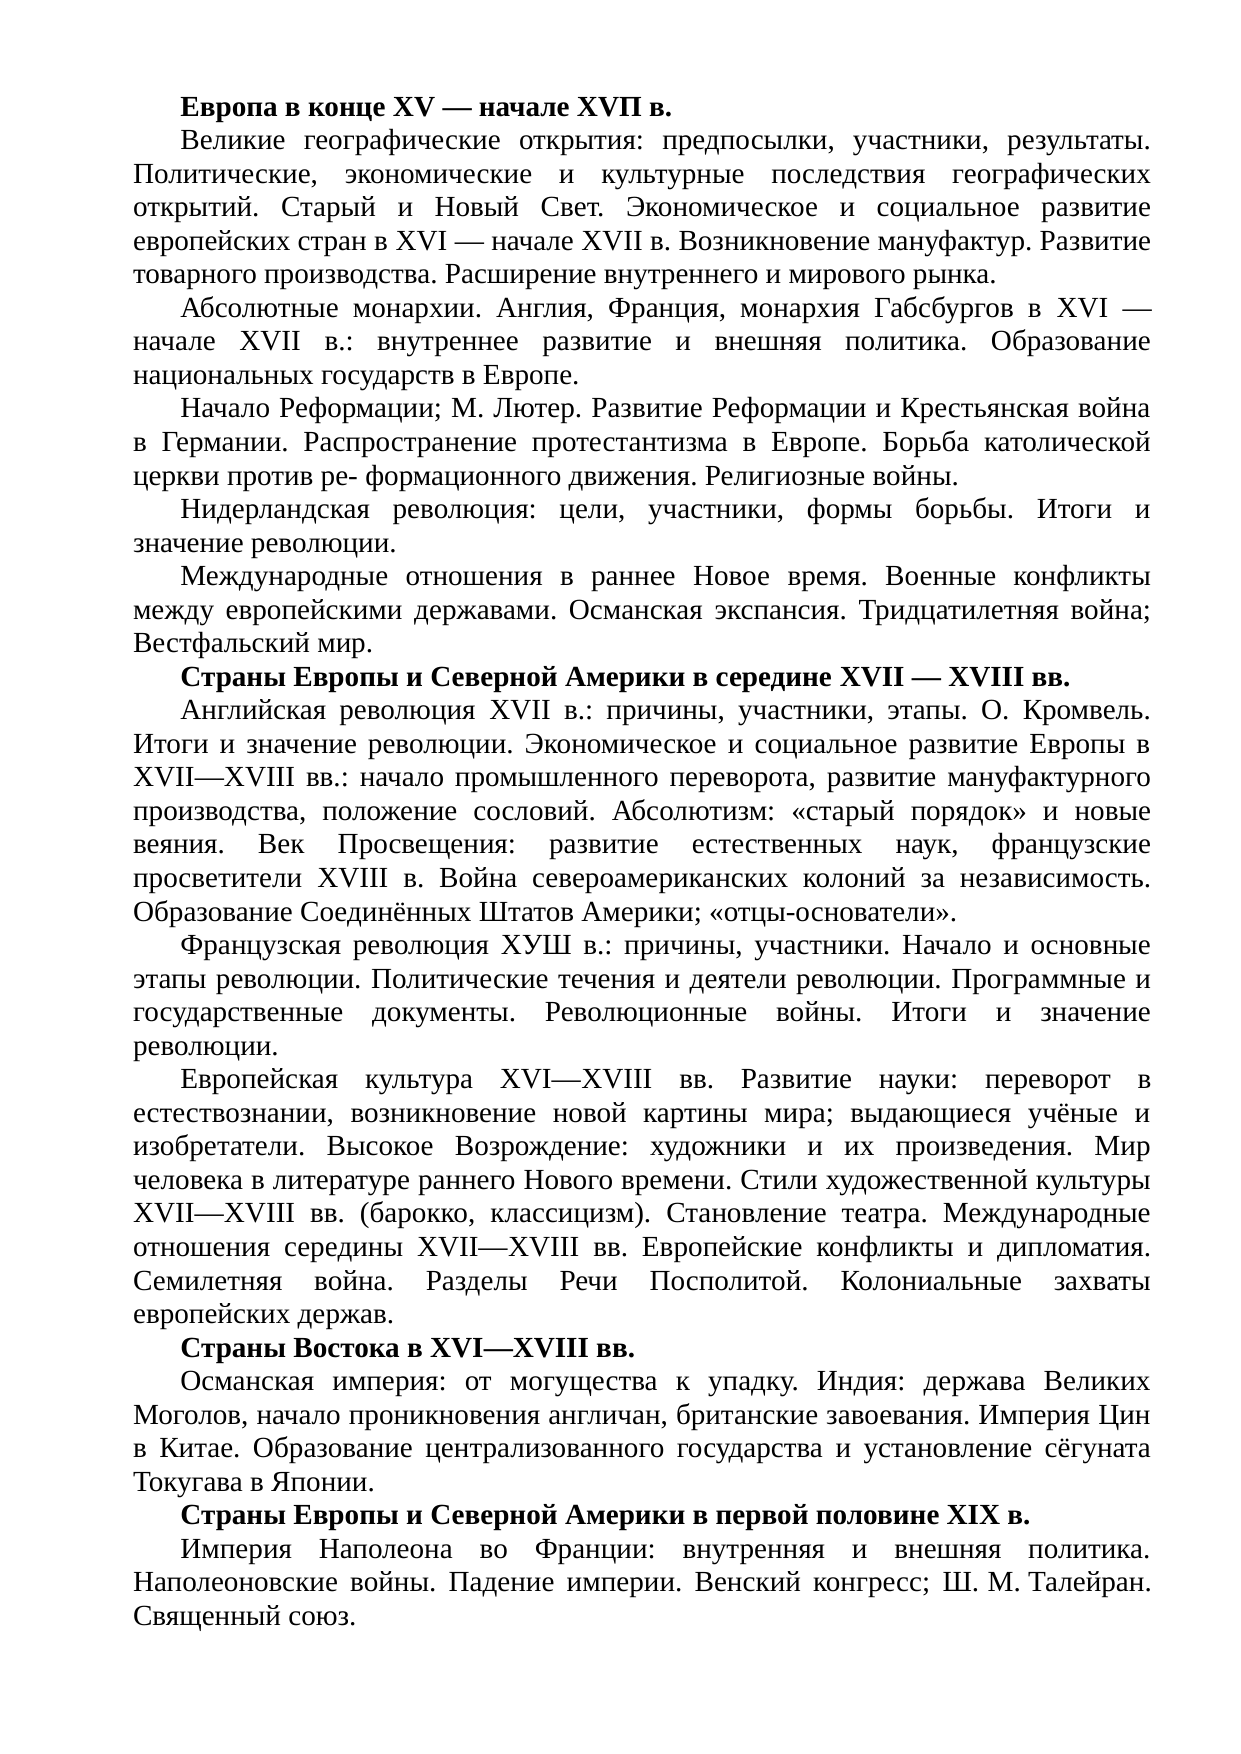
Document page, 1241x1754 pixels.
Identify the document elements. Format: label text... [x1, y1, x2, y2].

text Османская империя: от могущества к упадку. Индия: держава Великих Моголов, начало проникновения англичан, британские завоевания. Империя Цин в Китае. Образование централизованного государства и установление сёгуната Токугава в Японии. [133, 1363, 1152, 1497]
text Международные отношения в раннее Новое время. Военные конфликты между европейскими державами. Османская экспансия. Тридцатилетняя война; Вестфальский мир. [133, 558, 1152, 659]
text Европа в конце ХV — начале ХVП в. [133, 89, 1152, 122]
text Абсолютные монархии. Англия, Франция, монархия Габсбургов в XVI — начале XVII в.: внутреннее развитие и внешняя политика. Образование национальных государств в Европе. [133, 290, 1152, 391]
text Начало Реформации; М. Лютер. Развитие Реформации и Крестьянская война в Германии. Распространение протестантизма в Европе. Борьба католической церкви против ре- формационного движения. Религиозные войны. [133, 391, 1152, 491]
text Французская революция ХУШ в.: причины, участники. Начало и основные этапы революции. Политические течения и деятели революции. Программные и государственные документы. Революционные войны. Итоги и значение революции. [133, 927, 1152, 1061]
text Английская революция XVII в.: причины, участники, этапы. О. Кромвель. Итоги и значение революции. Экономическое и социальное развитие Европы в ХVII—ХVIII вв.: начало промышленного переворота, развитие мануфактурного производства, положение сословий. Абсолютизм: «старый порядок» и новые веяния. Век Просвещения: развитие естественных наук, французские просветители XVIII в. Война североамериканских колоний за независимость. Образование Соединённых Штатов Америки; «отцы-основатели». [133, 692, 1152, 927]
text Европейская культура XVI—XVIII вв. Развитие науки: переворот в естествознании, возникновение новой картины мира; выдающиеся учёные и изобретатели. Высокое Возрождение: художники и их произведения. Мир человека в литературе раннего Нового времени. Стили художественной культуры XVII—XVIII вв. (барокко, классицизм). Становление театра. Международные отношения середины XVII—XVIII вв. Европейские конфликты и дипломатия. Семилетняя война. Разделы Речи Посполитой. Колониальные захваты европейских держав. [133, 1061, 1152, 1330]
text Страны Европы и Северной Америки в первой половине ХIХ в. [133, 1497, 1152, 1531]
text Страны Востока в XVI—XVIII вв. [133, 1330, 1152, 1363]
text Нидерландская революция: цели, участники, формы борьбы. Итоги и значение революции. [133, 491, 1152, 558]
text Страны Европы и Северной Америки в середине ХVII — ХVIII вв. [133, 659, 1152, 692]
text Империя Наполеона во Франции: внутренняя и внешняя политика. Наполеоновские войны. Падение империи. Венский конгресс; Ш. М. Талейран. Священный союз. [133, 1531, 1152, 1632]
text Великие географические открытия: предпосылки, участники, результаты. Политические, экономические и культурные последствия географических открытий. Старый и Новый Свет. Экономическое и социальное развитие европейских стран в XVI — начале XVII в. Возникновение мануфактур. Развитие товарного производства. Расширение внутреннего и мирового рынка. [133, 122, 1152, 290]
